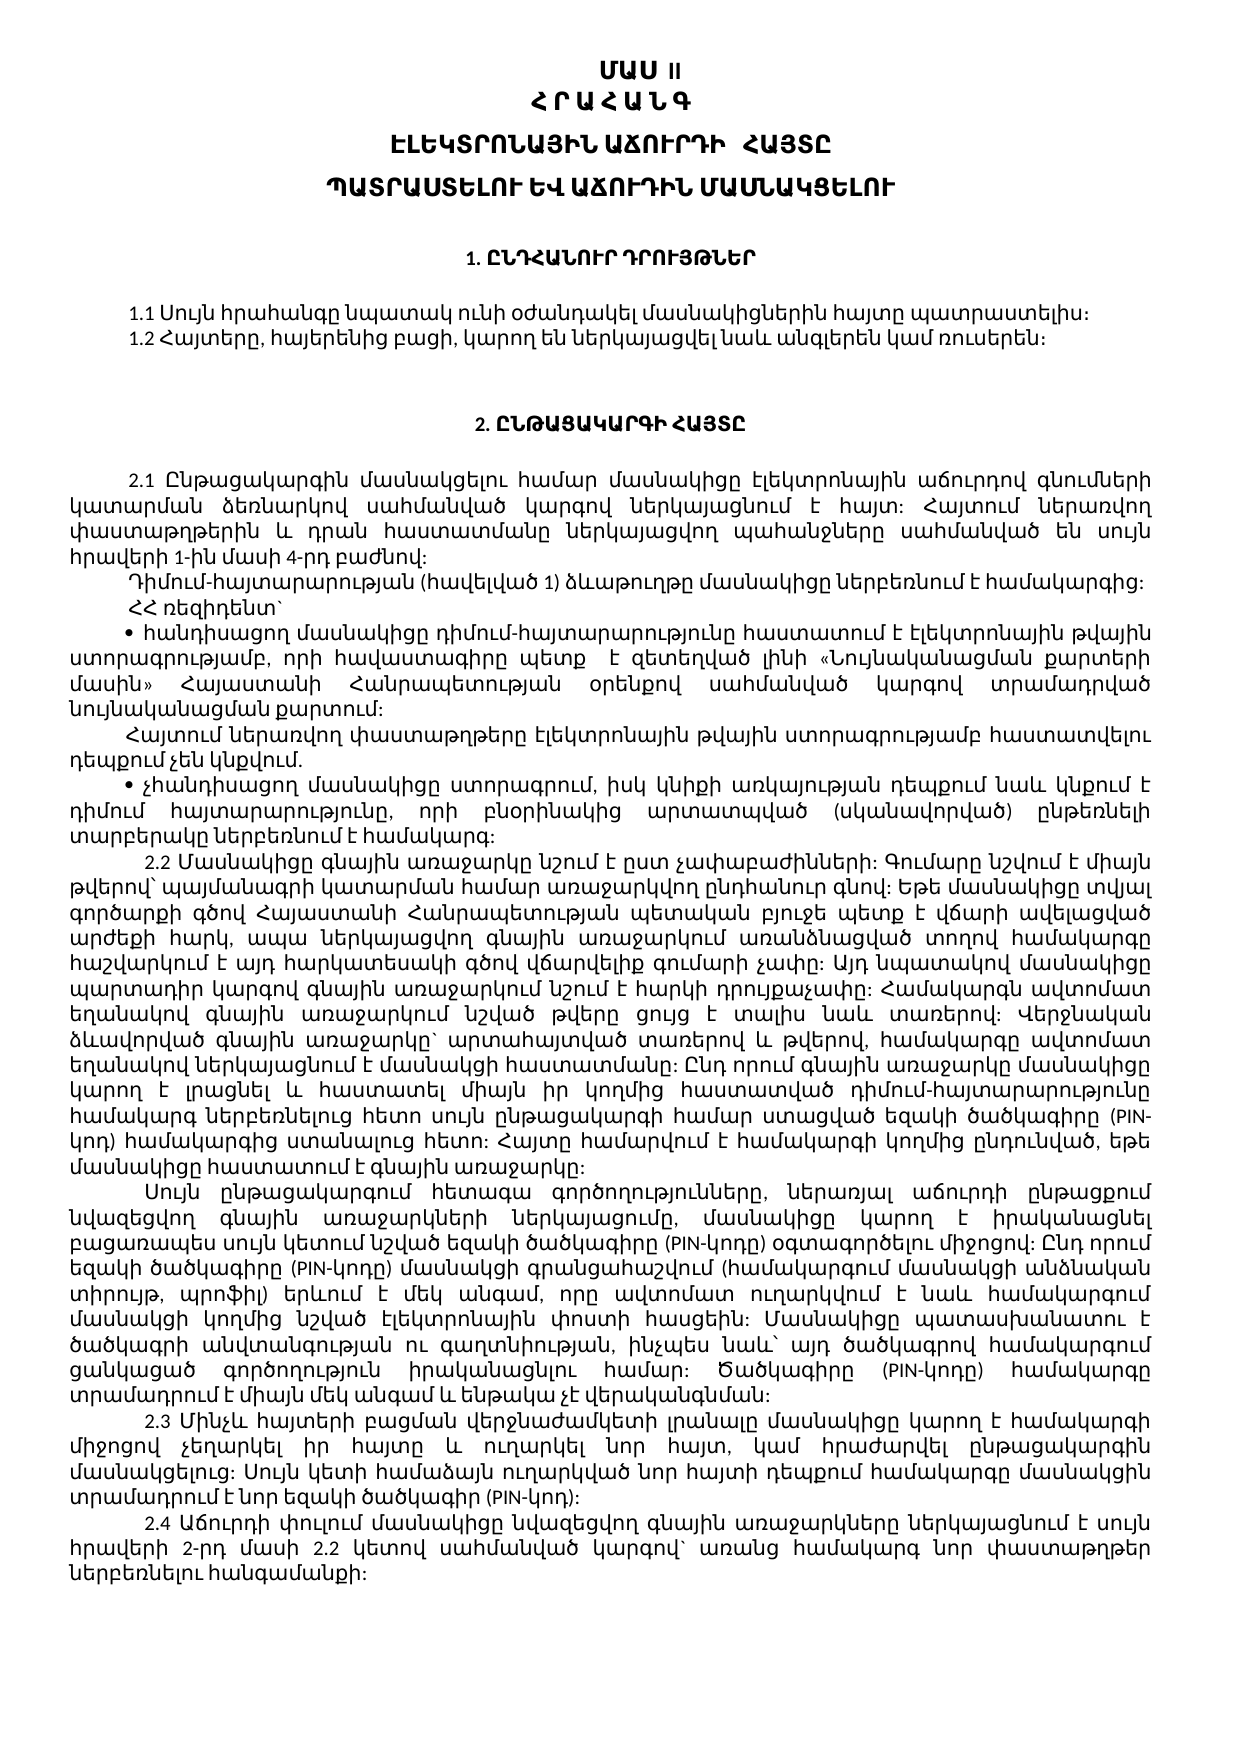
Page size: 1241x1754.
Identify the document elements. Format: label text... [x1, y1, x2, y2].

text ՀՀ ռեզիդենտ` [69, 595, 1152, 620]
list հանդիսացող մասնակիցը դիմում-հայտարարությունը հաստատում է էլեկտրոնային թվային ստորագրությամբ, որի հավաստագիրը պետք է զետեղված լինի «Նույնականացման քարտերի մասին» Հայաստանի Հանրապետության օրենքով սահմանված կարգով տրամադրված նույնականացման քարտում: [69, 620, 1152, 722]
text 2.2 Մասնակիցը գնային առաջարկը նշում է ըստ չափաբաժինների: Գումարը նշվում է միայն թվերով՝ պայմանագրի կատարման համար առաջարկվող ընդհանուր գնով: Եթե մասնակիցը տվյալ գործարքի գծով Հայաստանի Հանրապետության պետական բյուջե պետք է վճարի ավելացված արժեքի հարկ, ապա ներկայացվող գնային առաջարկում առանձնացված տողով համակարգը հաշվարկում է այդ հարկատեսակի գծով վճարվելիք գումարի չափը: Այդ նպատակով մասնակիցը պարտադիր կարգով գնային առաջարկում նշում է հարկի դրույքաչափը: Համակարգն ավտոմատ եղանակով գնային առաջարկում նշված թվերը ցույց է տալիս նաև տառերով: Վերջնական ձևավորված գնային առաջարկը` արտահայտված տառերով և թվերով, համակարգը ավտոմատ եղանակով ներկայացնում է մասնակցի հաստատմանը: Ընդ որում գնային առաջարկը մասնակիցը կարող է լրացնել և հաստատել միայն իր կողմից հաստատված դիմում-հայտարարությունը համակարգ ներբեռնելուց հետո սույն ընթացակարգի համար ստացված եզակի ծածկագիրը (PIN-կոդ) համակարգից ստանալուց հետո: Հայտը համարվում է համակարգի կողմից ընդունված, եթե մասնակիցը հաստատում է գնային առաջարկը: [69, 849, 1152, 1179]
text ՄԱՍ II [69, 56, 1152, 86]
text 2. ԸՆԹԱՑԱԿԱՐԳԻ ՀԱՅՏԸ [69, 412, 1152, 437]
text 1.1 Սույն հրահանգը նպատակ ունի օժանդակել մասնակիցներին հայտը պատրաստելիս։ [69, 300, 1152, 325]
list չհանդիսացող մասնակիցը ստորագրում, իսկ կնիքի առկայության դեպքում նաև կնքում է դիմում հայտարարությունը, որի բնօրինակից արտատպված (սկանավորված) ընթեռնելի տարբերակը ներբեռնում է համակարգ: [69, 773, 1152, 849]
text Հայտում ներառվող փաստաթղթերը էլեկտրոնային թվային ստորագրությամբ հաստատվելու դեպքում չեն կնքվում. [69, 722, 1152, 773]
text Հ Ր Ա Հ Ա Ն Գ [69, 86, 1152, 117]
text 1. ԸՆԴՀԱՆՈՒՐ ԴՐՈՒՅԹՆԵՐ [69, 246, 1152, 271]
text 1.2 Հայտերը, հայերենից բացի, կարող են ներկայացվել նաև անգլերեն կամ ռուսերեն։ [69, 325, 1152, 351]
text 2.1 Ընթացակարգին մասնակցելու համար մասնակիցը էլեկտրոնային աճուրդով գնումների կատարման ձեռնարկով սահմանված կարգով ներկայացնում է հայտ: Հայտում ներառվող փաստաթղթերին և դրան հաստատմանը ներկայացվող պահանջները սահմանված են սույն հրավերի 1-ին մասի 4-րդ բաժնով: [69, 468, 1152, 569]
text ԷԼԵԿՏՐՈՆԱՅԻՆ ԱՃՈՒՐԴԻ ՀԱՅՏԸ [69, 129, 1152, 159]
text ՊԱՏՐԱՍՏԵԼՈՒ ԵՎ ԱՃՈՒԴԻՆ ՄԱՍՆԱԿՑԵԼՈՒ [69, 172, 1152, 203]
text Սույն ընթացակարգում հետագա գործողությունները, ներառյալ աճուրդի ընթացքում նվազեցվող գնային առաջարկների ներկայացումը, մասնակիցը կարող է իրականացնել բացառապես սույն կետում նշված եզակի ծածկագիրը (PIN-կոդը) օգտագործելու միջոցով: Ընդ որում եզակի ծածկագիրը (PIN-կոդը) մասնակցի գրանցահաշվում (համակարգում մասնակցի անձնական տիրույթ, պրոֆիլ) երևում է մեկ անգամ, որը ավտոմատ ուղարկվում է նաև համակարգում մասնակցի կողմից նշված էլեկտրոնային փոստի հասցեին: Մասնակիցը պատասխանատու է ծածկագրի անվտանգության ու գաղտնիության, ինչպես նաև՝ այդ ծածկագրով համակարգում ցանկացած գործողություն իրականացնլու համար: Ծածկագիրը (PIN-կոդը) համակարգը տրամադրում է միայն մեկ անգամ և ենթակա չէ վերականգնման: [69, 1179, 1152, 1408]
text 2.3 Մինչև հայտերի բացման վերջնաժամկետի լրանալը մասնակիցը կարող է համակարգի միջոցով չեղարկել իր հայտը և ուղարկել նոր հայտ, կամ հրաժարվել ընթացակարգին մասնակցելուց: Սույն կետի համաձայն ուղարկված նոր հայտի դեպքում համակարգը մասնակցին տրամադրում է նոր եզակի ծածկագիր (PIN-կոդ): [69, 1408, 1152, 1510]
text Դիմում-հայտարարության (հավելված 1) ձևաթուղթը մասնակիցը ներբեռնում է համակարգից: [69, 569, 1152, 595]
text 2.4 Աճուրդի փուլում մասնակիցը նվազեցվող գնային առաջարկները ներկայացնում է սույն հրավերի 2-րդ մասի 2.2 կետով սահմանված կարգով` առանց համակարգ նոր փաստաթղթեր ներբեռնելու հանգամանքի: [69, 1510, 1152, 1586]
